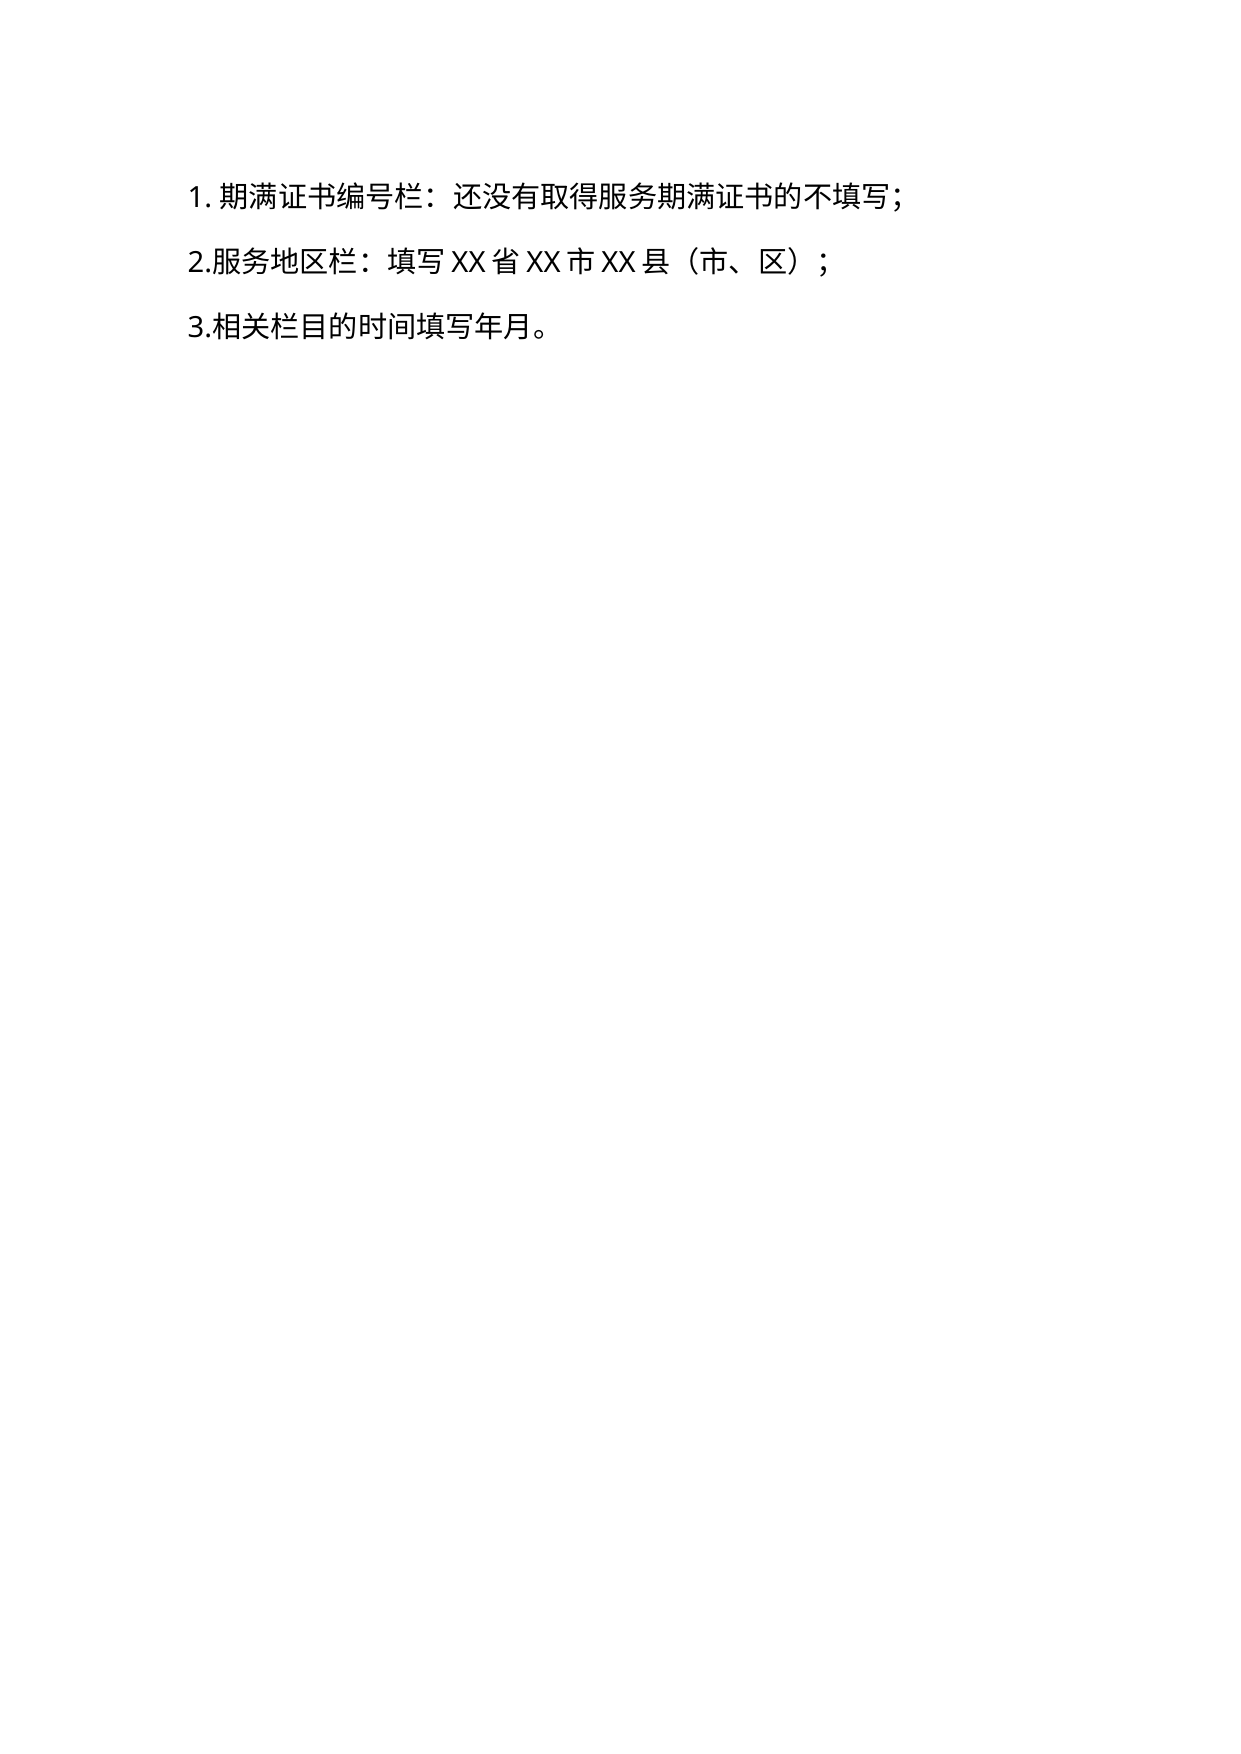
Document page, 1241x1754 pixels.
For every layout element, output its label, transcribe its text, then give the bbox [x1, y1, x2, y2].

text 2.服务地区栏：填写XX省XX市XX县（市、区）； [187, 227, 1053, 292]
text 1. 期满证书编号栏：还没有取得服务期满证书的不填写； [187, 162, 1053, 227]
text 3.相关栏目的时间填写年月。 [187, 292, 1053, 357]
